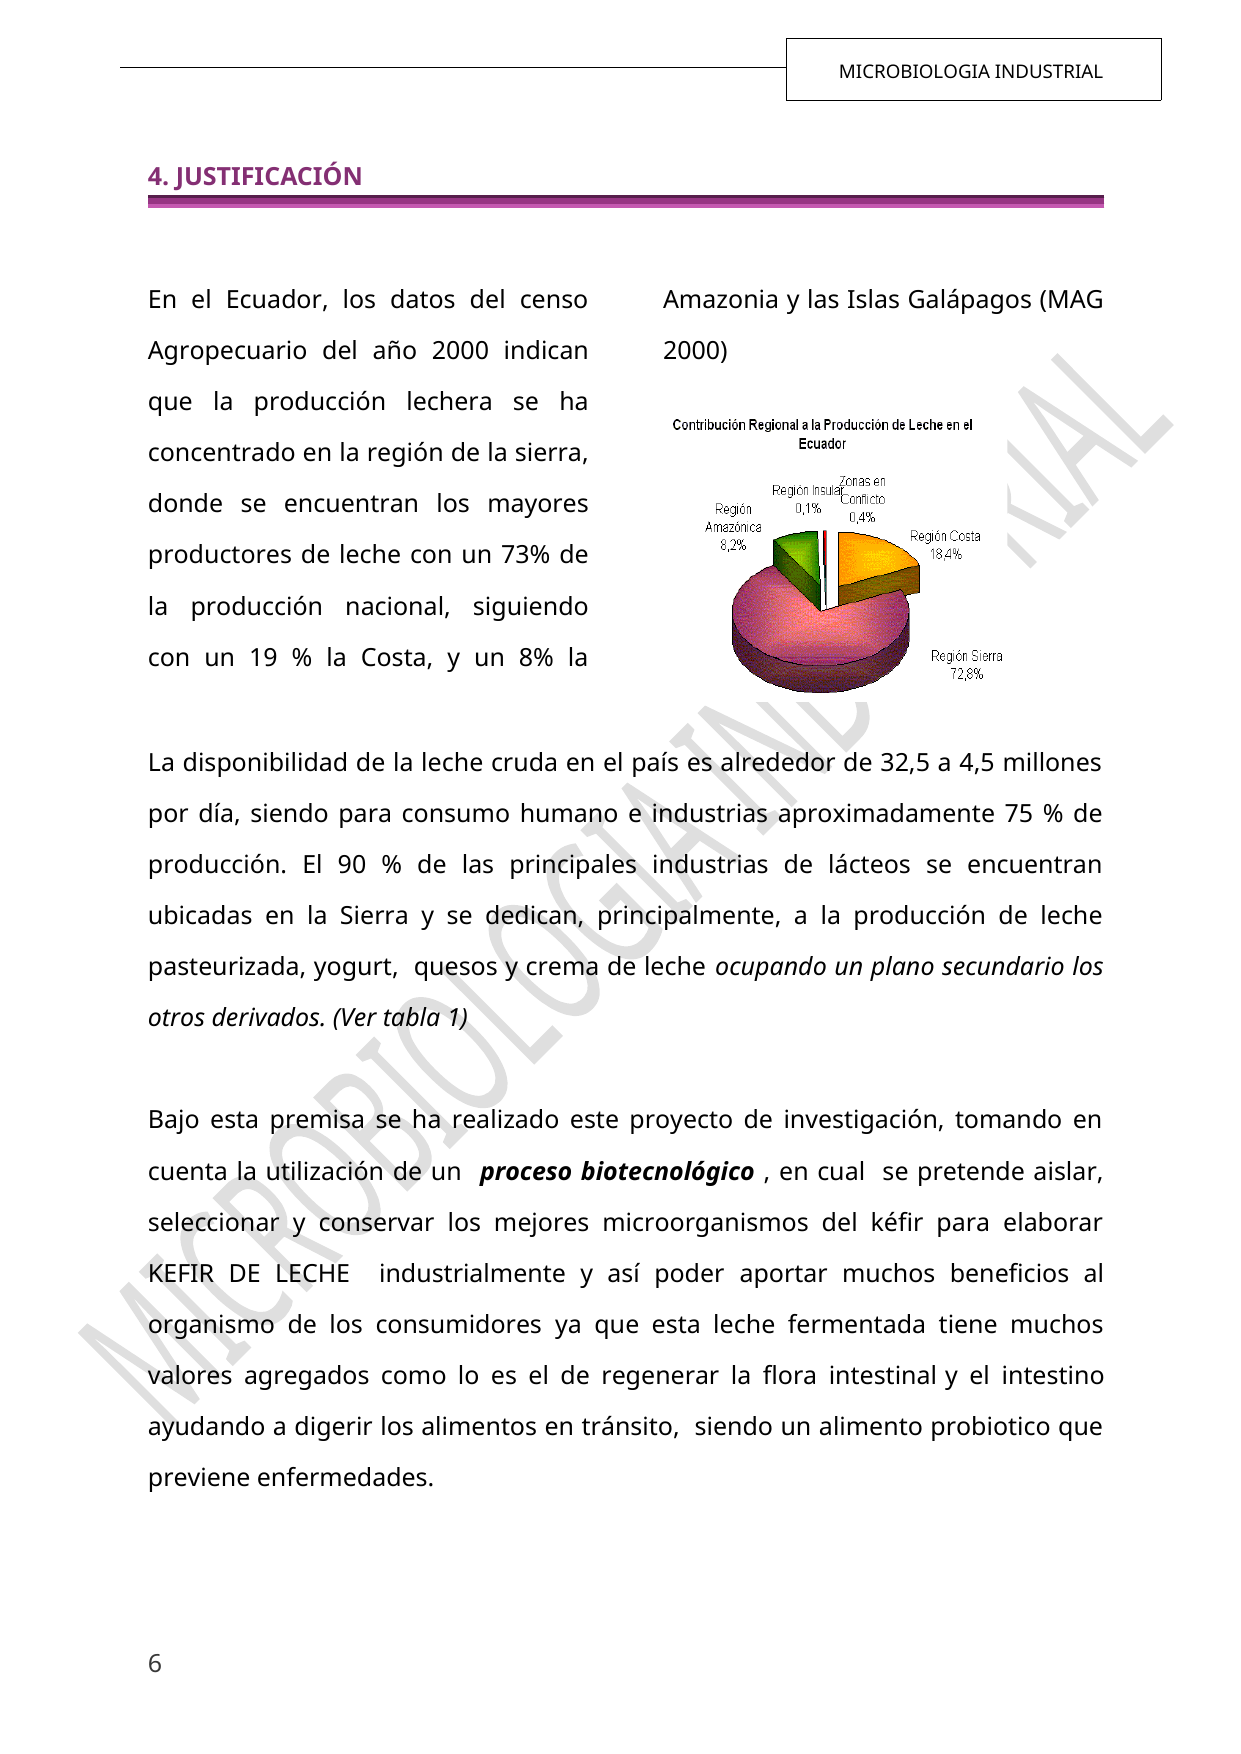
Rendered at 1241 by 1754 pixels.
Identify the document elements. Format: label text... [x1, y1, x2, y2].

text La disponibilidad de la leche cruda en el país es alrededor de 32,5 a 4,5 millones por día, siendo para consumo humano e industrias aproximadamente 75 % de producción. El 90 % de las principales industrias de lácteos se encuentran ubicadas en la Sierra y se dedican, principalmente, a la producción de leche pasteurizada, yogurt, quesos y crema de leche ocupando un plano secundario los otros derivados. (Ver tabla 1) [148, 745, 1104, 1034]
text En el Ecuador, los datos del censo Agropecuario del año 2000 indican que la producción lechera se ha concentrado en la región de la sierra, donde se encuentran los mayores productores de leche con un 73% de la producción nacional, siguiendo con un 19 % la Costa, y un 8% la Amazonia y las Islas Galápagos (MAG 2000) [663, 282, 1104, 367]
picture [662, 413, 1008, 702]
subtitle 4. JUSTIFICACIÓN [148, 159, 1104, 195]
text En el Ecuador, los datos del censo Agropecuario del año 2000 indican que la producción lechera se ha concentrado en la región de la sierra, donde se encuentran los mayores productores de leche con un 73% de la producción nacional, siguiendo con un 19 % la Costa, y un 8% la Amazonia y las Islas Galápagos (MAG 2000) [148, 282, 589, 673]
text Bajo esta premisa se ha realizado este proyecto de investigación, tomando en cuenta la utilización de un proceso biotecnológico , en cual se pretende aislar, seleccionar y conservar los mejores microorganismos del kéfir para elaborar KEFIR DE LECHE industrialmente y así poder aportar muchos beneficios al organismo de los consumidores ya que esta leche fermentada tiene muchos valores agregados como lo es el de regenerar la flora intestinal y el intestino ayudando a digerir los alimentos en tránsito, siendo un alimento probiotico que previene enfermedades. [148, 1102, 1104, 1493]
